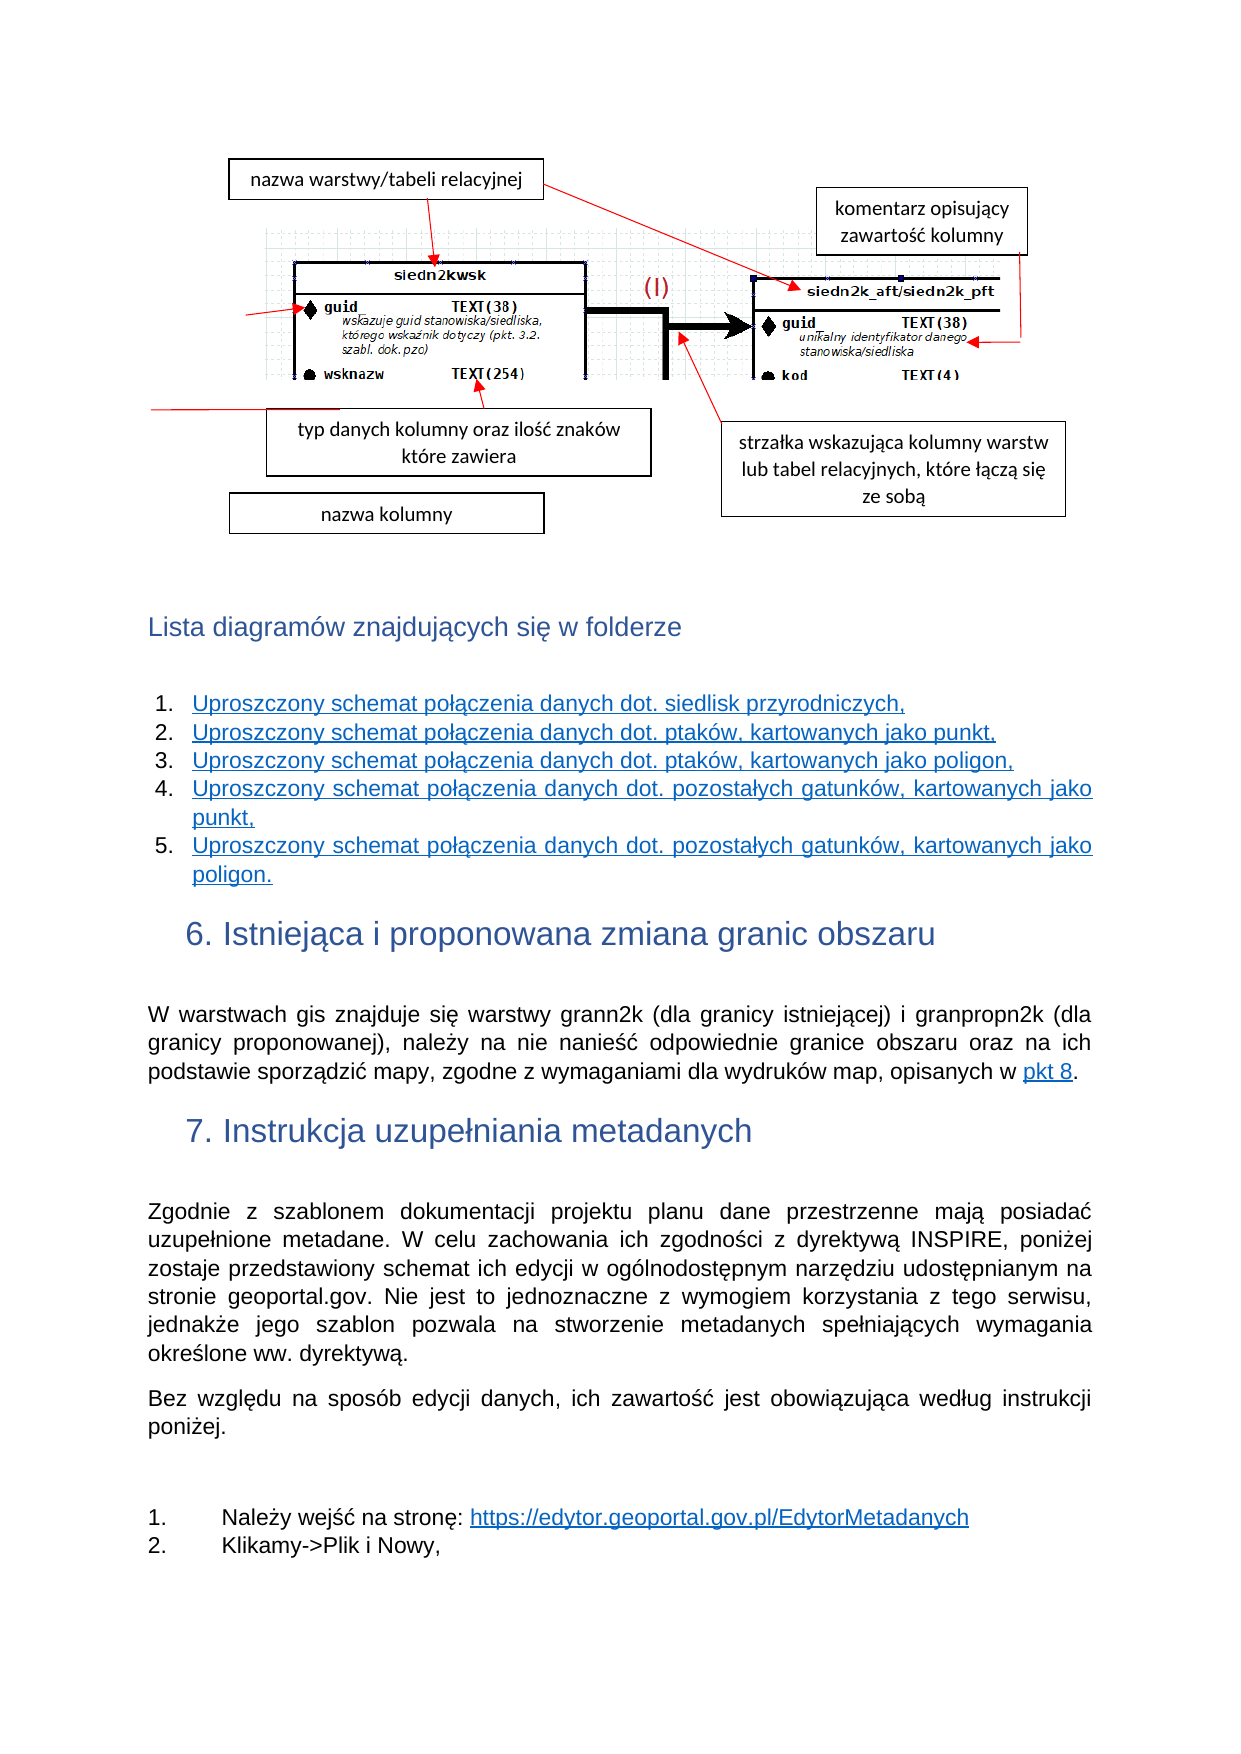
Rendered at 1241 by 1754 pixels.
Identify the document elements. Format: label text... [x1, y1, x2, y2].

subtitle Lista diagramów znajdujących się w folderze [148, 611, 1092, 642]
text Bez względu na sposób edycji danych, ich zawartość jest obowiązująca według instrukcji poniżej. [148, 1385, 1092, 1440]
subtitle Instrukcja uzupełniania metadanych [185, 1111, 1092, 1149]
list Uproszczony schemat połączenia danych dot. pozostałych gatunków, kartowanych jako punkt, [154, 775, 1092, 830]
text W warstwach gis znajduje się warstwy grann2k (dla granicy istniejącej) i granpropn2k (dla granicy proponowanej), należy na nie nanieść odpowiednie granice obszaru oraz na ich podstawie sporządzić mapy, zgodne z wymaganiami dla wydruków map, opisanych w pkt 8. [148, 1001, 1092, 1084]
list Uproszczony schemat połączenia danych dot. ptaków, kartowanych jako punkt, [154, 718, 1092, 745]
list Uproszczony schemat połączenia danych dot. ptaków, kartowanych jako poligon, [154, 747, 1092, 773]
list Należy wejść na stronę: https://edytor.geoportal.gov.pl/EdytorMetadanych [148, 1503, 1092, 1530]
subtitle Istniejąca i proponowana zmiana granic obszaru [185, 914, 1092, 953]
list Klikamy->Plik i Nowy, [148, 1532, 1092, 1558]
list Uproszczony schemat połączenia danych dot. pozostałych gatunków, kartowanych jako poligon. [154, 832, 1092, 887]
list Uproszczony schemat połączenia danych dot. siedlisk przyrodniczych, [154, 690, 1092, 716]
table_header [148, 118, 1091, 566]
text Zgodnie z szablonem dokumentacji projektu planu dane przestrzenne mają posiadać uzupełnione metadane. W celu zachowania ich zgodności z dyrektywą INSPIRE, poniżej zostaje przedstawiony schemat ich edycji w ogólnodostępnym narzędziu udostępnianym na stronie geoportal.gov. Nie jest to jednoznaczne z wymogiem korzystania z tego serwisu, jednakże jego szablon pozwala na stworzenie metadanych spełniających wymagania określone ww. dyrektywą. [148, 1198, 1092, 1366]
